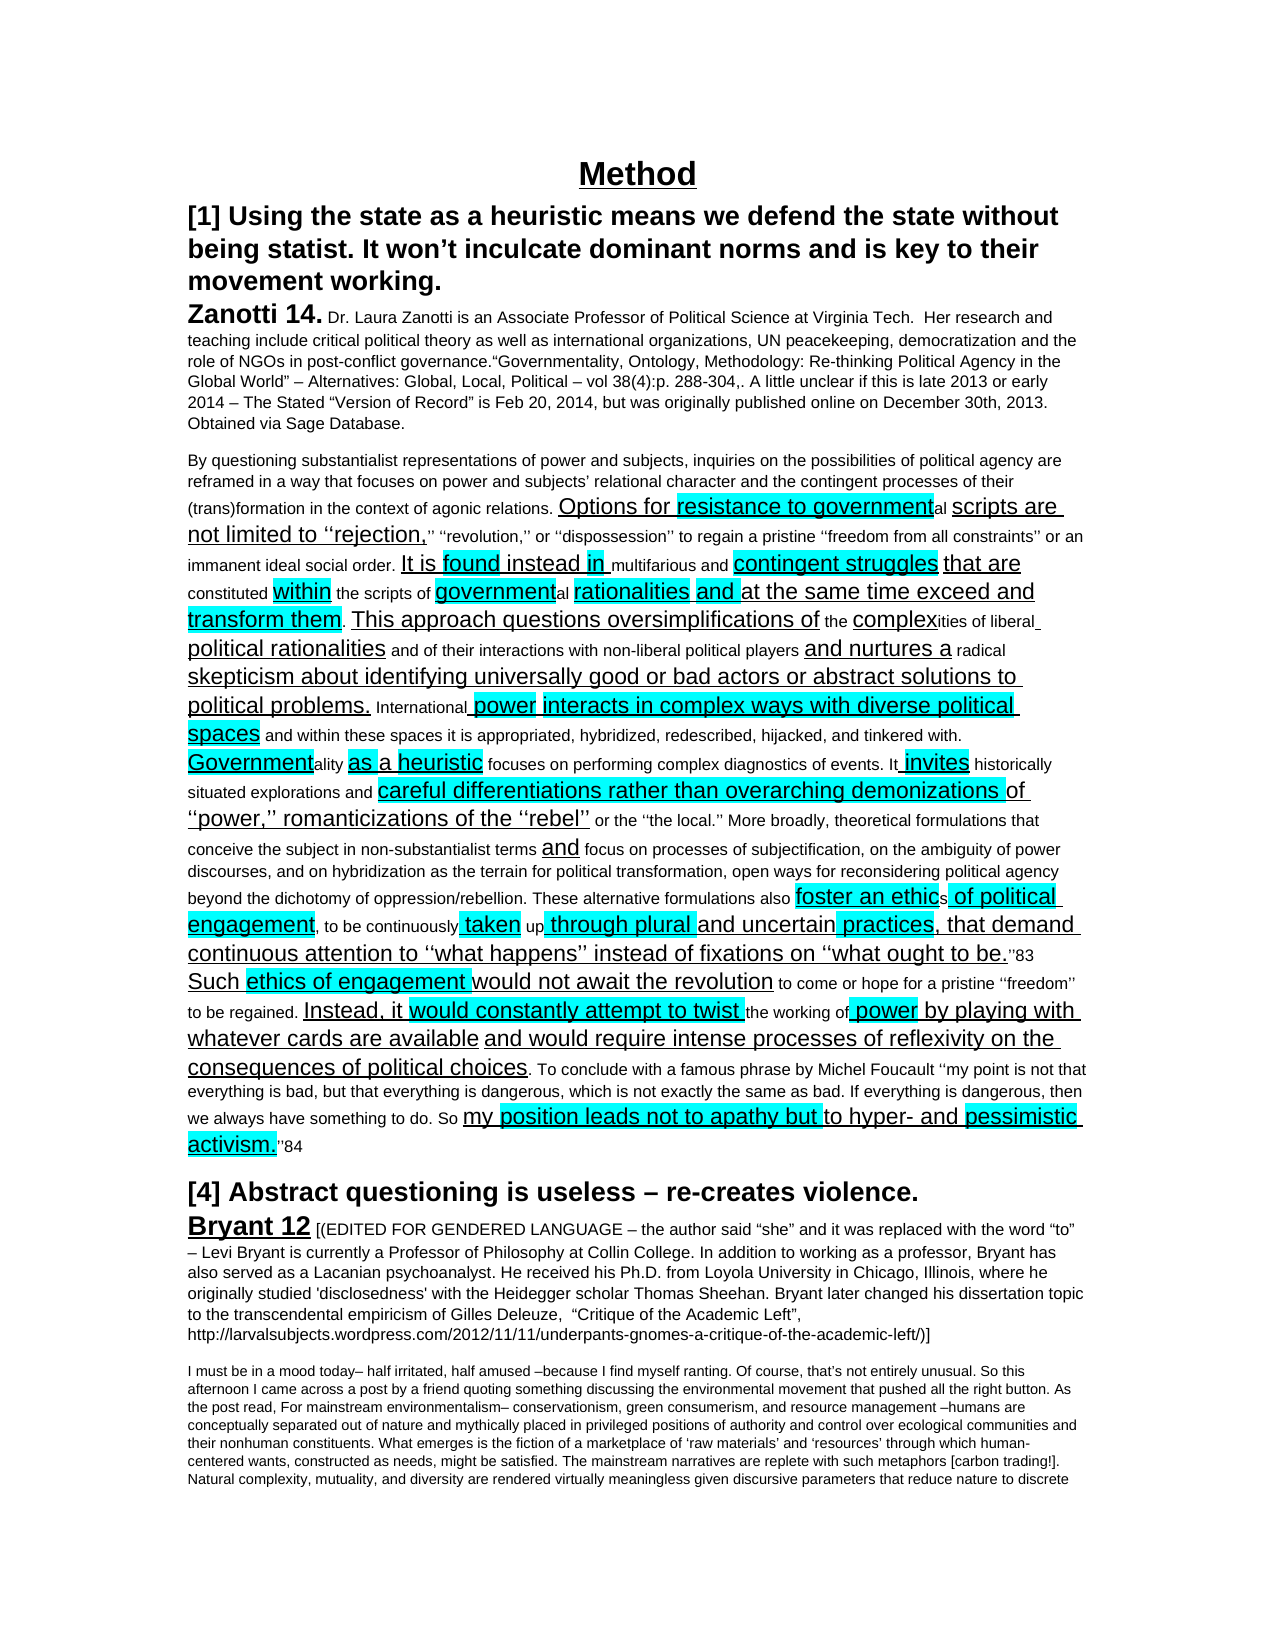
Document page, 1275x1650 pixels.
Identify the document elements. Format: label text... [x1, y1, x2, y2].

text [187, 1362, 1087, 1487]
subtitle Method [187, 154, 1087, 193]
text [1] Using the state as a heuristic means we defend the state without being statist. It won’t inculcate dominant norms and is key to their movement working. [187, 200, 1087, 297]
text Zanotti 14. Dr. Laura Zanotti is an Associate Professor of Political Science at Virginia Tech. Her research and teaching include critical political theory as well as international organizations, UN peacekeeping, democratization and the role of NGOs in post-conflict governance.“Governmentality, Ontology, Methodology: Re-thinking Political Agency in the Global World” – Alternatives: Global, Local, Political – vol 38(4):p. 288-304,. A little unclear if this is late 2013 or early 2014 – The Stated “Version of Record” is Feb 20, 2014, but was originally published online on December 30th, 2013. Obtained via Sage Database. [187, 298, 1087, 433]
text By questioning substantialist representations of power and subjects, inquiries on the possibilities of political agency are reframed in a way that focuses on power and subjects’ relational character and the contingent processes of their (trans)formation in the context of agonic relations. Options for resistance to governmental scripts are not limited to ‘‘rejection,’’ ‘‘revolution,’’ or ‘‘dispossession’’ to regain a pristine ‘‘freedom from all constraints’’ or an immanent ideal social order. It is found instead in multifarious and contingent struggles that are constituted within the scripts of governmental rationalities and at the same time exceed and transform them. This approach questions oversimplifications of the complexities of liberal political rationalities and of their interactions with non-liberal political players and nurtures a radical skepticism about identifying universally good or bad actors or abstract solutions to political problems. International power interacts in complex ways with diverse political spaces and within these spaces it is appropriated, hybridized, redescribed, hijacked, and tinkered with. Governmentality as a heuristic focuses on performing complex diagnostics of events. It invites historically situated explorations and careful differentiations rather than overarching demonizations of ‘‘power,’’ romanticizations of the ‘‘rebel’’ or the ‘‘the local.’’ More broadly, theoretical formulations that conceive the subject in non-substantialist terms and focus on processes of subjectification, on the ambiguity of power discourses, and on hybridization as the terrain for political transformation, open ways for reconsidering political agency beyond the dichotomy of oppression/rebellion. These alternative formulations also foster an ethics of political engagement, to be continuously taken up through plural and uncertain practices, that demand continuous attention to ‘‘what happens’’ instead of fixations on ‘‘what ought to be.’’83 Such ethics of engagement would not await the revolution to come or hope for a pristine ‘‘freedom’’ to be regained. Instead, it would constantly attempt to twist the working of power by playing with whatever cards are available and would require intense processes of reflexivity on the consequences of political choices. To conclude with a famous phrase by Michel Foucault ‘‘my point is not that everything is bad, but that everything is dangerous, which is not exactly the same as bad. If everything is dangerous, then we always have something to do. So my position leads not to apathy but to hyper- and pessimistic activism.’’84 [187, 451, 1087, 1157]
text [4] Abstract questioning is useless – re-creates violence. [187, 1176, 1087, 1207]
text Bryant 12 [(EDITED FOR GENDERED LANGUAGE – the author said “she” and it was replaced with the word “to” – Levi Bryant is currently a Professor of Philosophy at Collin College. In addition to working as a professor, Bryant has also served as a Lacanian psychoanalyst. He received his Ph.D. from Loyola University in Chicago, Illinois, where he originally studied 'disclosedness' with the Heidegger scholar Thomas Sheehan. Bryant later changed his dissertation topic to the transcendental empiricism of Gilles Deleuze, “Critique of the Academic Left”, http://larvalsubjects.wordpress.com/2012/11/11/underpants-gnomes-a-critique-of-the-academic-left/)] [187, 1210, 1087, 1344]
